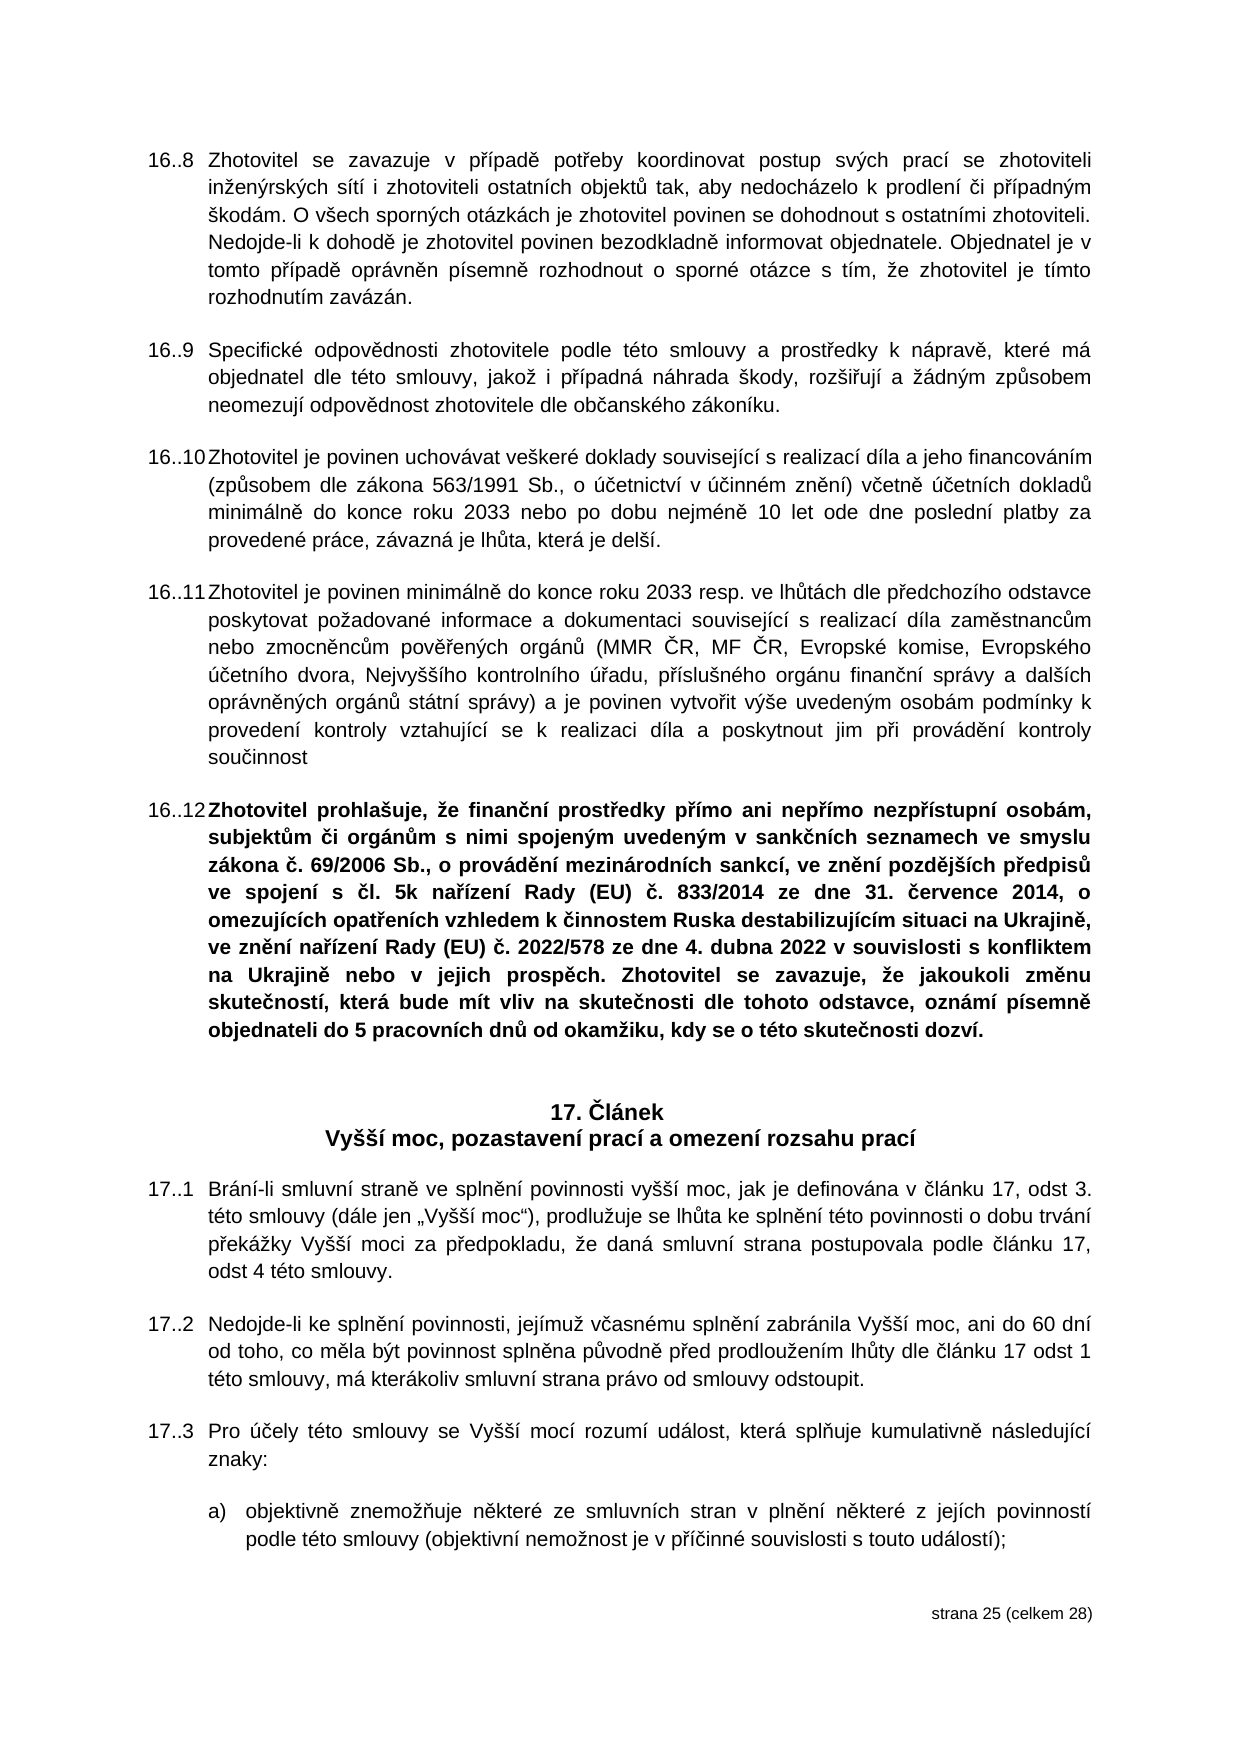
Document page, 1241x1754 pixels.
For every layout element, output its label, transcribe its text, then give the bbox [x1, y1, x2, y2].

subtitle Zhotovitel prohlašuje, že finanční prostředky přímo ani nepřímo nezpřístupní osobám, subjektům či orgánům s nimi spojeným uvedeným v sankčních seznamech ve smyslu zákona č. 69/2006 Sb., o provádění mezinárodních sankcí, ve znění pozdějších předpisů ve spojení s čl. 5k nařízení Rady (EU) č. 833/2014 ze dne 31. července 2014, o omezujících opatřeních vzhledem k činnostem Ruska destabilizujícím situaci na Ukrajině, ve znění nařízení Rady (EU) č. 2022/578 ze dne 4. dubna 2022 v souvislosti s konfliktem na Ukrajině nebo v jejich prospěch. Zhotovitel se zavazuje, že jakoukoli změnu skutečností, která bude mít vliv na skutečnosti dle tohoto odstavce, oznámí písemně objednateli do 5 pracovních dnů od okamžiku, kdy se o této skutečnosti dozví. [148, 798, 1092, 1042]
subtitle Zhotovitel je povinen uchovávat veškeré doklady související s realizací díla a jeho financováním (způsobem dle zákona 563/1991 Sb., o účetnictví v účinném znění) včetně účetních dokladů minimálně do konce roku 2033 nebo po dobu nejméně 10 let ode dne poslední platby za provedené práce, závazná je lhůta, která je delší. [148, 445, 1092, 552]
subtitle Brání-li smluvní straně ve splnění povinnosti vyšší moc, jak je definována v článku 17, odst 3. této smlouvy (dále jen „Vyšší moc“), prodlužuje se lhůta ke splnění této povinnosti o dobu trvání překážky Vyšší moci za předpokladu, že daná smluvní strana postupovala podle článku 17, odst 4 této smlouvy. [148, 1177, 1092, 1283]
subtitle Nedojde-li ke splnění povinnosti, jejímuž včasnému splnění zabránila Vyšší moc, ani do 60 dní od toho, co měla být povinnost splněna původně před prodloužením lhůty dle článku 17 odst 1 této smlouvy, má kterákoliv smluvní strana právo od smlouvy odstoupit. [148, 1312, 1092, 1391]
subtitle Zhotovitel je povinen minimálně do konce roku 2033 resp. ve lhůtách dle předchozího odstavce poskytovat požadované informace a dokumentaci související s realizací díla zaměstnancům nebo zmocněncům pověřených orgánů (MMR ČR, MF ČR, Evropské komise, Evropského účetního dvora, Nejvyššího kontrolního úřadu, příslušného orgánu finanční správy a dalších oprávněných orgánů státní správy) a je povinen vytvořit výše uvedeným osobám podmínky k provedení kontroly vztahující se k realizaci díla a poskytnout jim při provádění kontroly součinnost [148, 580, 1092, 769]
subtitle Specifické odpovědnosti zhotovitele podle této smlouvy a prostředky k nápravě, které má objednatel dle této smlouvy, jakož i případná náhrada škody, rozšiřují a žádným způsobem neomezují odpovědnost zhotovitele dle občanského zákoníku. [148, 338, 1092, 417]
subtitle Zhotovitel se zavazuje v případě potřeby koordinovat postup svých prací se zhotoviteli inženýrských sítí i zhotoviteli ostatních objektů tak, aby nedocházelo k prodlení či případným škodám. O všech sporných otázkách je zhotovitel povinen se dohodnout s ostatními zhotoviteli. Nedojde-li k dohodě je zhotovitel povinen bezodkladně informovat objednatele. Objednatel je v tomto případě oprávněn písemně rozhodnout o sporné otázce s tím, že zhotovitel je tímto rozhodnutím zavázán. [148, 148, 1092, 309]
subtitle objektivně znemožňuje některé ze smluvních stran v plnění některé z jejích povinností podle této smlouvy (objektivní nemožnost je v příčinné souvislosti s touto událostí); [208, 1499, 1092, 1551]
subtitle Vyšší moc, pozastavení prací a omezení rozsahu prací [148, 1125, 1092, 1152]
subtitle Pro účely této smlouvy se Vyšší mocí rozumí událost, která splňuje kumulativně následující znaky: [148, 1419, 1092, 1471]
